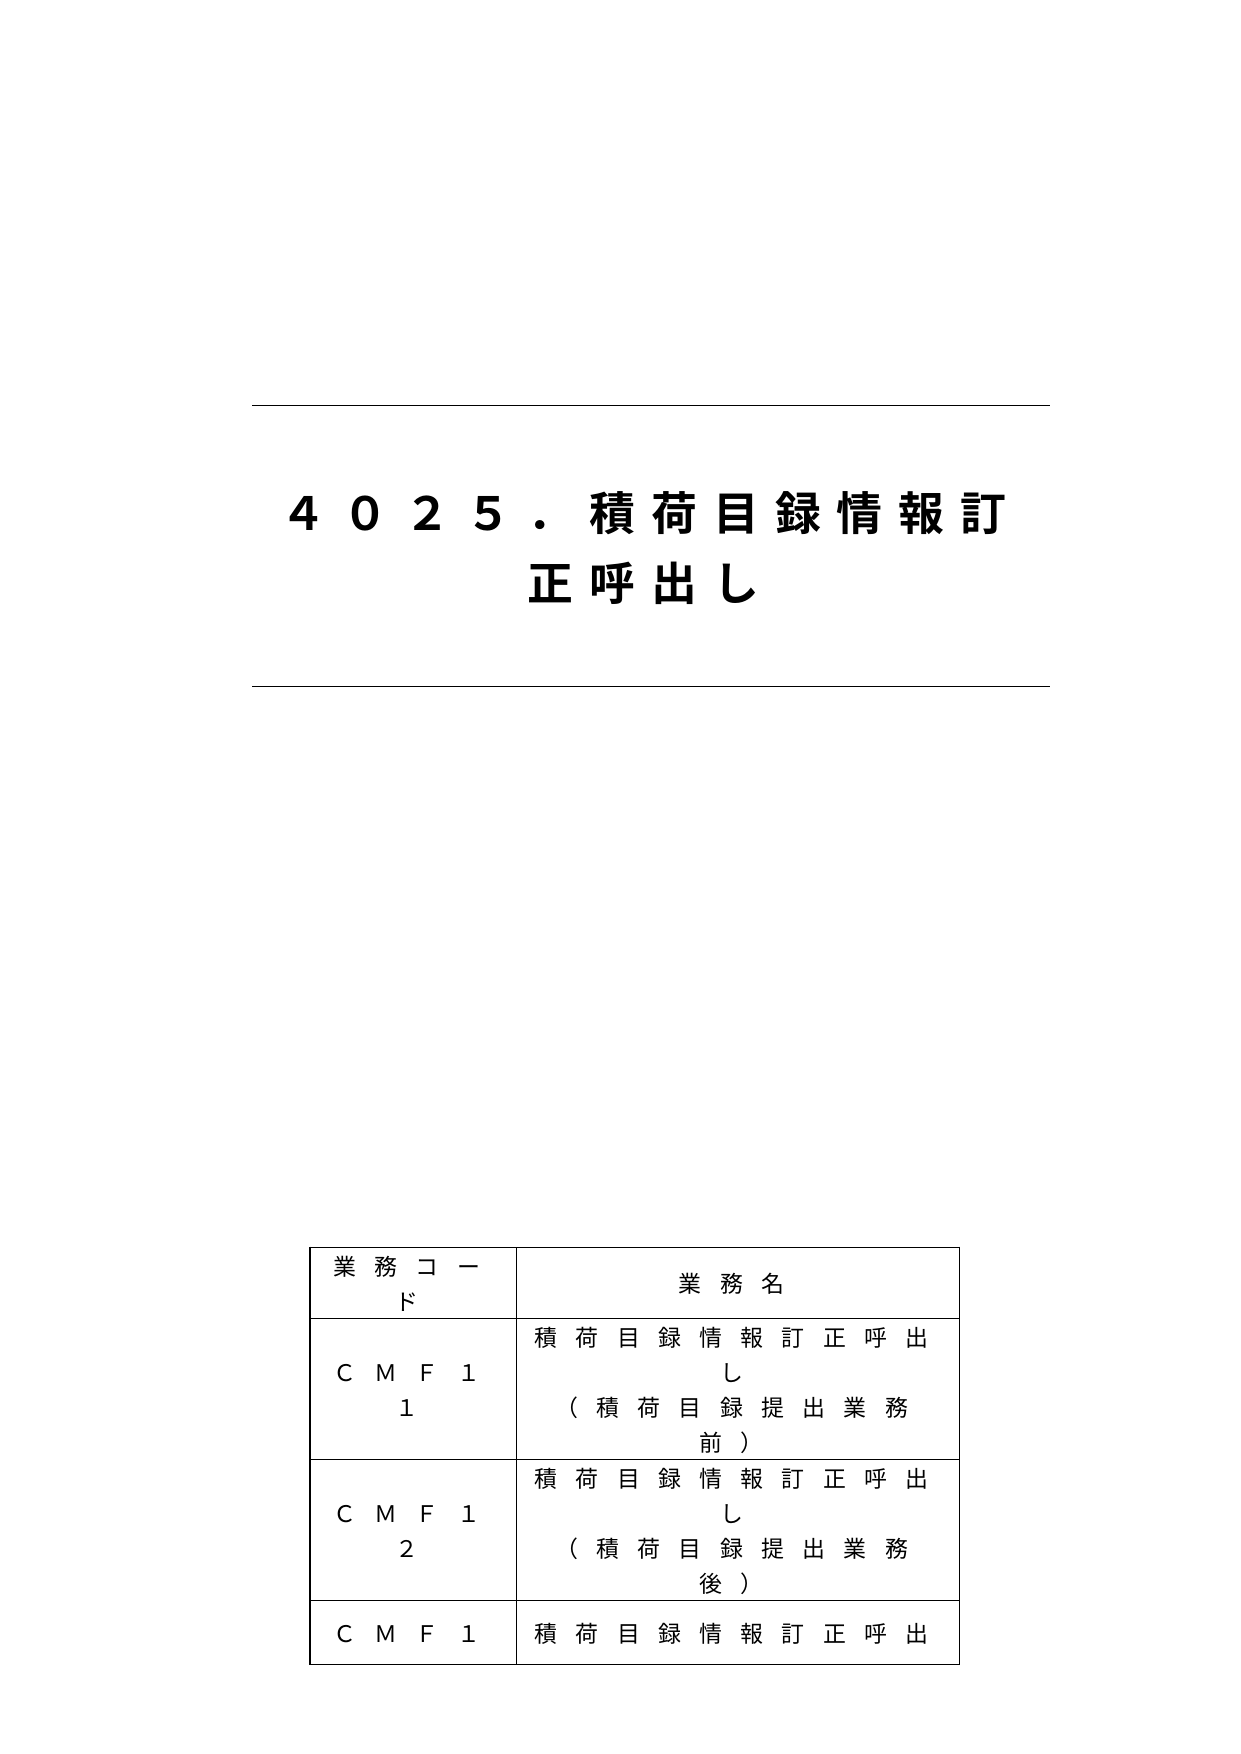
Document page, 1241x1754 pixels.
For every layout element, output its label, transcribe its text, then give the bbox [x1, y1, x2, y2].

table_header 業務コード [311, 1248, 516, 1318]
table_header ４０２５．積荷目録情報訂正呼出し [252, 406, 1049, 686]
table_cell ＣＭＦ１３ [311, 1601, 516, 1663]
table_cell ＣＭＦ１２ [311, 1460, 516, 1600]
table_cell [517, 1601, 959, 1663]
table_cell 積荷目録情報訂正呼出し （積荷目録提出業務前） [517, 1319, 959, 1459]
table_cell 積荷目録情報訂正呼出し （積荷目録提出業務後） [517, 1460, 959, 1600]
table_header 業務名 [517, 1248, 959, 1318]
table_cell ＣＭＦ１１ [311, 1319, 516, 1459]
